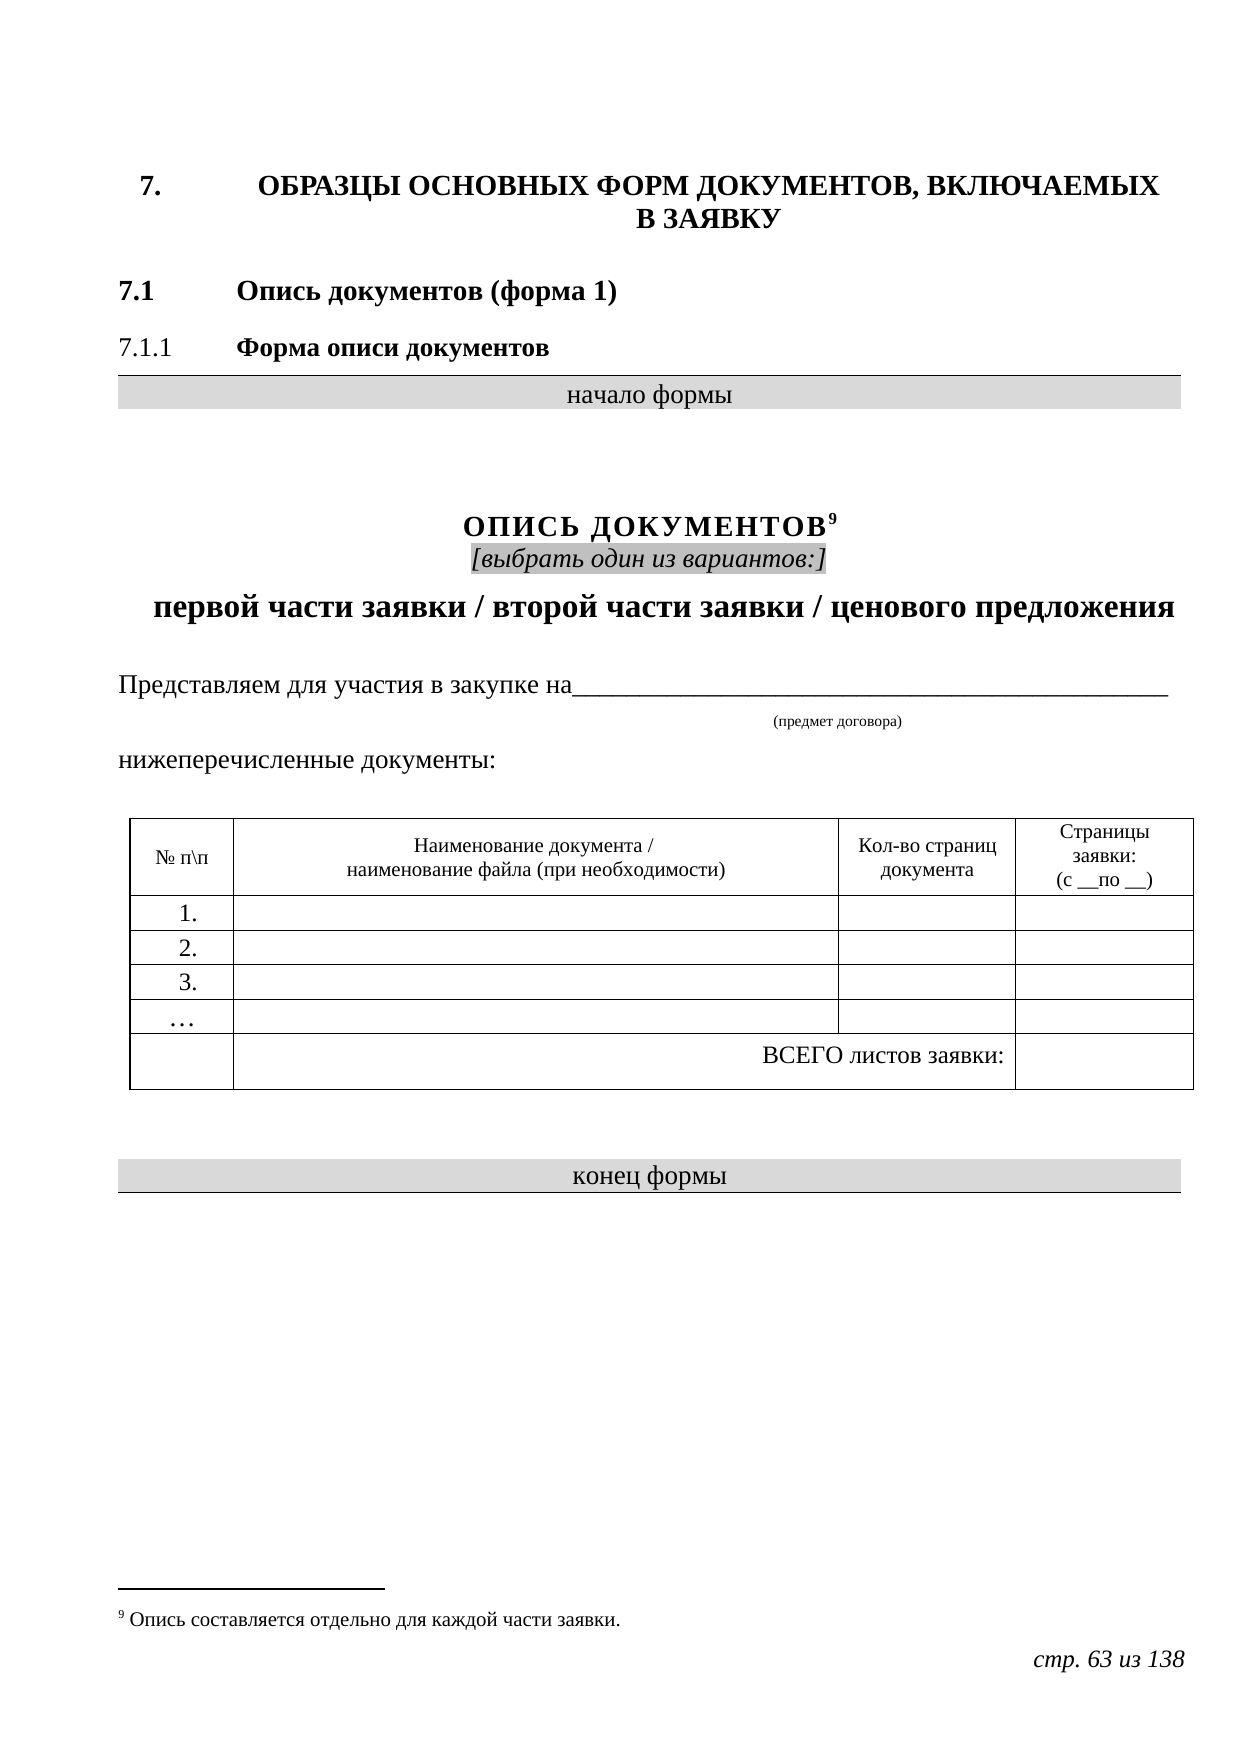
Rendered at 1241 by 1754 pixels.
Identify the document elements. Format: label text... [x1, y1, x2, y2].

table_header Кол-во страниц документа [839, 819, 1015, 895]
table_cell … [131, 1000, 233, 1033]
subtitle ОБРАЗЦЫ ОСНОВНЫХ ФОРМ ДОКУМЕНТОВ, ВКЛЮЧАЕМЫХ В ЗАЯВКУ [118, 168, 1181, 235]
table_cell ВСЕГО листов заявки: [234, 1034, 1015, 1089]
text конец формы [118, 1159, 1181, 1192]
table_cell [234, 896, 838, 929]
table_cell [234, 931, 838, 964]
table_cell [839, 1000, 1015, 1033]
table_header Наименование документа / наименование файла (при необходимости) [234, 819, 838, 895]
text начало формы [118, 376, 1181, 409]
table_cell [1016, 965, 1193, 998]
list Форма описи документов [118, 331, 1181, 362]
table_cell [131, 965, 233, 998]
subtitle Опись документов (форма 1) [118, 273, 1181, 306]
list первой части заявки / второй части заявки / ценового предложения [148, 586, 1181, 624]
table_cell [131, 896, 233, 929]
table_cell [1016, 896, 1193, 929]
table_cell [131, 1034, 233, 1089]
text (предмет договора) [118, 712, 1181, 743]
text [выбрать один из вариантов:] [118, 542, 1181, 574]
table_cell [131, 931, 233, 964]
text Представляем для участия в закупке на____________________________________________ [118, 668, 1181, 699]
table_cell [839, 965, 1015, 998]
text ОПИСЬ ДОКУМЕНТОВ [118, 509, 1181, 542]
table_cell [234, 1000, 838, 1033]
text нижеперечисленные документы: [118, 743, 1181, 774]
table_header Страницы заявки: (с __по __) [1016, 819, 1193, 895]
table_cell [1016, 931, 1193, 964]
table_cell [1016, 1034, 1193, 1089]
table_cell [234, 965, 838, 998]
table_header № п\п [131, 819, 233, 895]
table_cell [839, 931, 1015, 964]
table_cell [839, 896, 1015, 929]
table_cell [1016, 1000, 1193, 1033]
